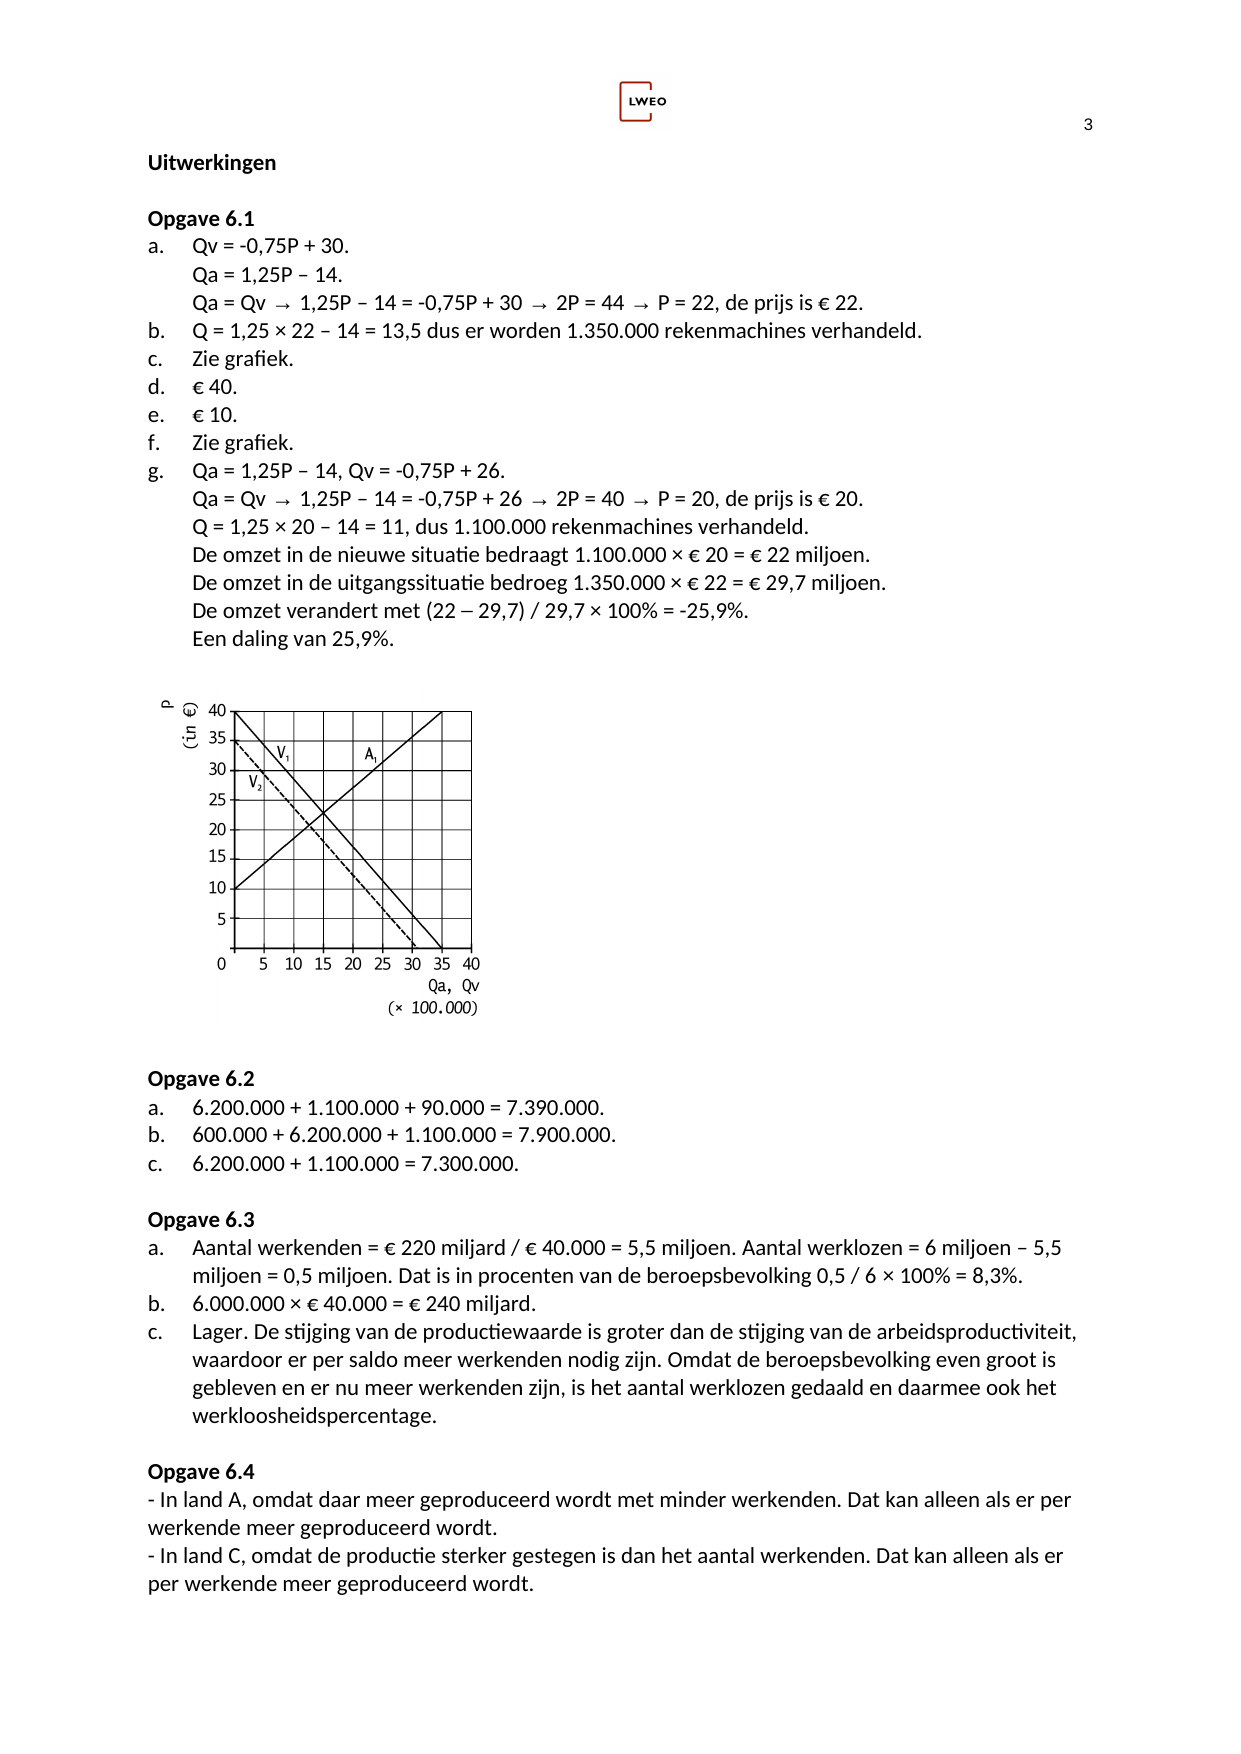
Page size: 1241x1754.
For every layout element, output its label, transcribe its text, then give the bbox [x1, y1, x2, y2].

text Opgave 6.2 [148, 1064, 1093, 1093]
list € 40. [148, 372, 1093, 400]
list Qa = 1,25P – 14, Qv = -0,75P + 26. [148, 456, 1093, 484]
text Qa = Qv → 1,25P – 14 = -0,75P + 26 → 2P = 40 → P = 20, de prijs is € 20. [192, 484, 1093, 512]
text Qa = Qv → 1,25P – 14 = -0,75P + 30 → 2P = 44 → P = 22, de prijs is € 22. [192, 288, 1093, 316]
list 6.000.000 × € 40.000 = € 240 miljard. [148, 1289, 1093, 1317]
text Uitwerkingen [148, 148, 1093, 176]
text De omzet verandert met (22 ─ 29,7) / 29,7 × 100% = -25,9%. [192, 596, 1093, 624]
text De omzet in de uitgangssituatie bedroeg 1.350.000 × € 22 = € 29,7 miljoen. [192, 568, 1093, 596]
text - In land C, omdat de productie sterker gestegen is dan het aantal werkenden. Dat kan alleen als er per werkende meer geproduceerd wordt. [148, 1541, 1093, 1597]
text De omzet in de nieuwe situatie bedraagt 1.100.000 × € 20 = € 22 miljoen. [192, 540, 1093, 568]
picture [615, 73, 672, 130]
list Zie grafiek. [148, 428, 1093, 456]
text Q = 1,25 × 20 – 14 = 11, dus 1.100.000 rekenmachines verhandeld. [192, 512, 1093, 540]
text Opgave 6.3 [148, 1205, 1093, 1233]
list € 10. [148, 400, 1093, 428]
list Zie grafiek. [148, 344, 1093, 372]
text Een daling van 25,9%. [192, 624, 1093, 652]
text Qa = 1,25P – 14. [192, 260, 1093, 288]
picture [147, 684, 493, 1029]
text Opgave 6.1 [148, 204, 1093, 232]
list 6.200.000 + 1.100.000 = 7.300.000. [148, 1149, 1093, 1177]
list 6.200.000 + 1.100.000 + 90.000 = 7.390.000. [148, 1093, 1093, 1121]
text Opgave 6.4 - In land A, omdat daar meer geproduceerd wordt met minder werkenden. Dat kan alleen als er per werkende meer geproduceerd wordt. [148, 1457, 1093, 1541]
list Q = 1,25 × 22 – 14 = 13,5 dus er worden 1.350.000 rekenmachines verhandeld. [148, 316, 1093, 344]
list Lager. De stijging van de productiewaarde is groter dan de stijging van de arbeidsproductiviteit, waardoor er per saldo meer werkenden nodig zijn. Omdat de beroepsbevolking even groot is gebleven en er nu meer werkenden zijn, is het aantal werklozen gedaald en daarmee ook het werkloosheidspercentage. [148, 1317, 1093, 1429]
list Qv = -0,75P + 30. [148, 232, 1093, 260]
list Aantal werkenden = € 220 miljard / € 40.000 = 5,5 miljoen. Aantal werklozen = 6 miljoen – 5,5 miljoen = 0,5 miljoen. Dat is in procenten van de beroepsbevolking 0,5 / 6 × 100% = 8,3%. [148, 1233, 1093, 1289]
list 600.000 + 6.200.000 + 1.100.000 = 7.900.000. [148, 1121, 1093, 1149]
